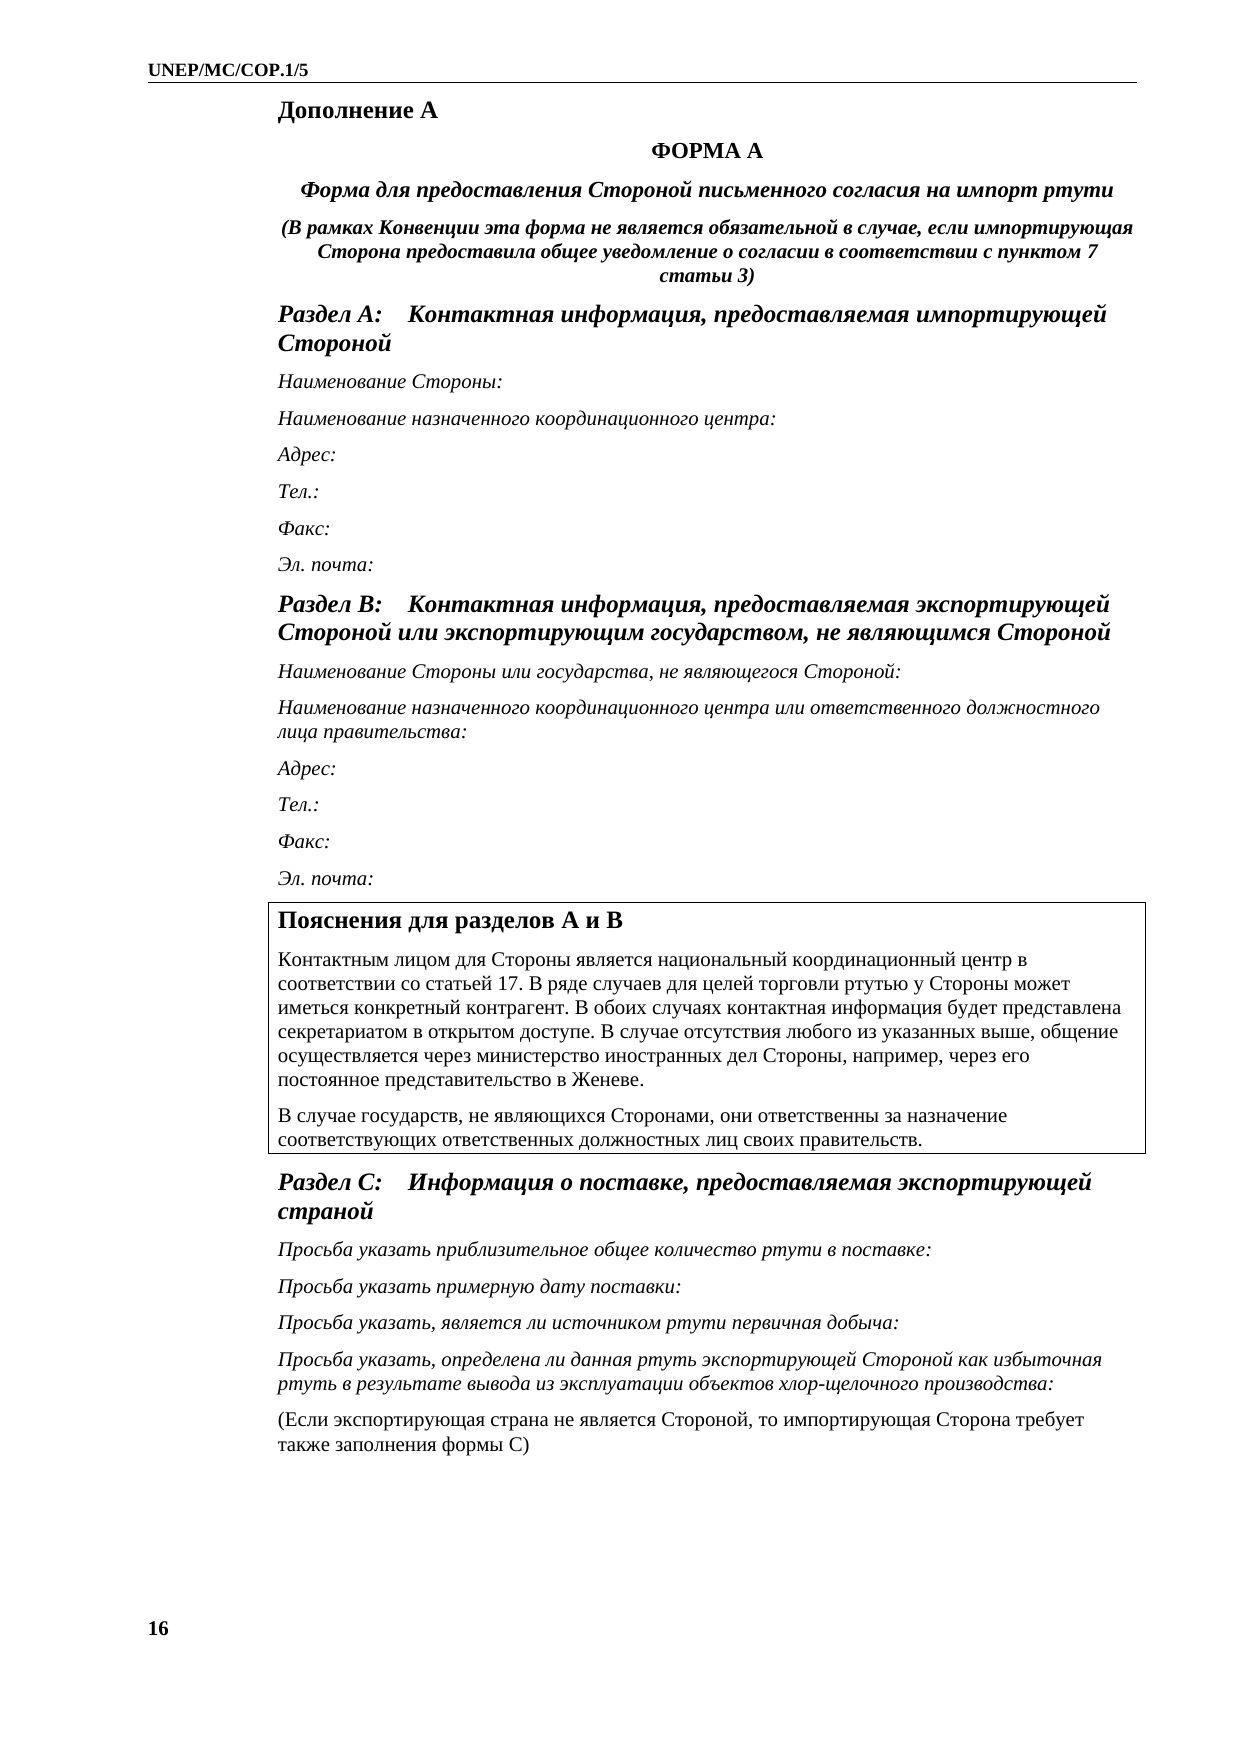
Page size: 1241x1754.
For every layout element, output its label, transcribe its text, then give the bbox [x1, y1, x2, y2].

text Наименование назначенного координационного центра или ответственного должностного лица правительства: [278, 695, 1137, 743]
text Раздел A: Контактная информация, предоставляемая импортирующей Стороной [278, 299, 1137, 357]
text Раздел B: Контактная информация, предоставляемая экспортирующей Стороной или экспортирующим государством, не являющимся Стороной [278, 589, 1137, 646]
text (В рамках Конвенции эта форма не является обязательной в случае, если импортирующая Сторона предоставила общее уведомление о согласии в соответствии с пунктом 7 статьи 3) [278, 214, 1137, 287]
text Эл. почта: [278, 866, 1137, 889]
text Форма для предоставления Стороной письменного согласия на импорт ртути [278, 176, 1137, 202]
text Наименование назначенного координационного центра: [278, 406, 1137, 430]
text Наименование Стороны: [278, 369, 1137, 393]
text Просьба указать, является ли источником ртути первичная добыча: [278, 1310, 1137, 1334]
text Раздел C: Информация о поставке, предоставляемая экспортирующей страной [278, 1167, 1137, 1224]
text Тел.: [278, 792, 1137, 816]
text (Если экспортирующая страна не является Стороной, то импортирующая Сторона требует также заполнения формы C) [278, 1407, 1137, 1456]
text Адрес: [278, 756, 1137, 780]
text Просьба указать приблизительное общее количество ртути в поставке: [278, 1237, 1137, 1261]
text Пояснения для разделов A и B [269, 903, 1145, 934]
text ФОРМА A [278, 137, 1137, 163]
text Эл. почта: [278, 552, 1137, 576]
text Просьба указать примерную дату поставки: [278, 1274, 1137, 1298]
text Адрес: [278, 442, 1137, 466]
text Тел.: [278, 479, 1137, 503]
text Факс: [278, 829, 1137, 853]
text Наименование Стороны или государства, не являющегося Стороной: [278, 659, 1137, 683]
text Дополнение А [278, 96, 1107, 124]
text Просьба указать, определена ли данная ртуть экспортирующей Стороной как избыточная ртуть в результате вывода из эксплуатации объектов хлор-щелочного производства: [278, 1347, 1137, 1395]
text Контактным лицом для Стороны является национальный координационный центр в соответствии со статьей 17. В ряде случаев для целей торговли ртутью у Стороны может иметься конкретный контрагент. В обоих случаях контактная информация будет представлена секретариатом в открытом доступе. В случае отсутствия любого из указанных выше, общение осуществляется через министерство иностранных дел Стороны, например, через его постоянное представительство в Женеве. [269, 943, 1145, 1091]
text В случае государств, не являющихся Сторонами, они ответственны за назначение соответствующих ответственных должностных лиц своих правительств. [269, 1100, 1145, 1153]
text Факс: [278, 516, 1137, 539]
